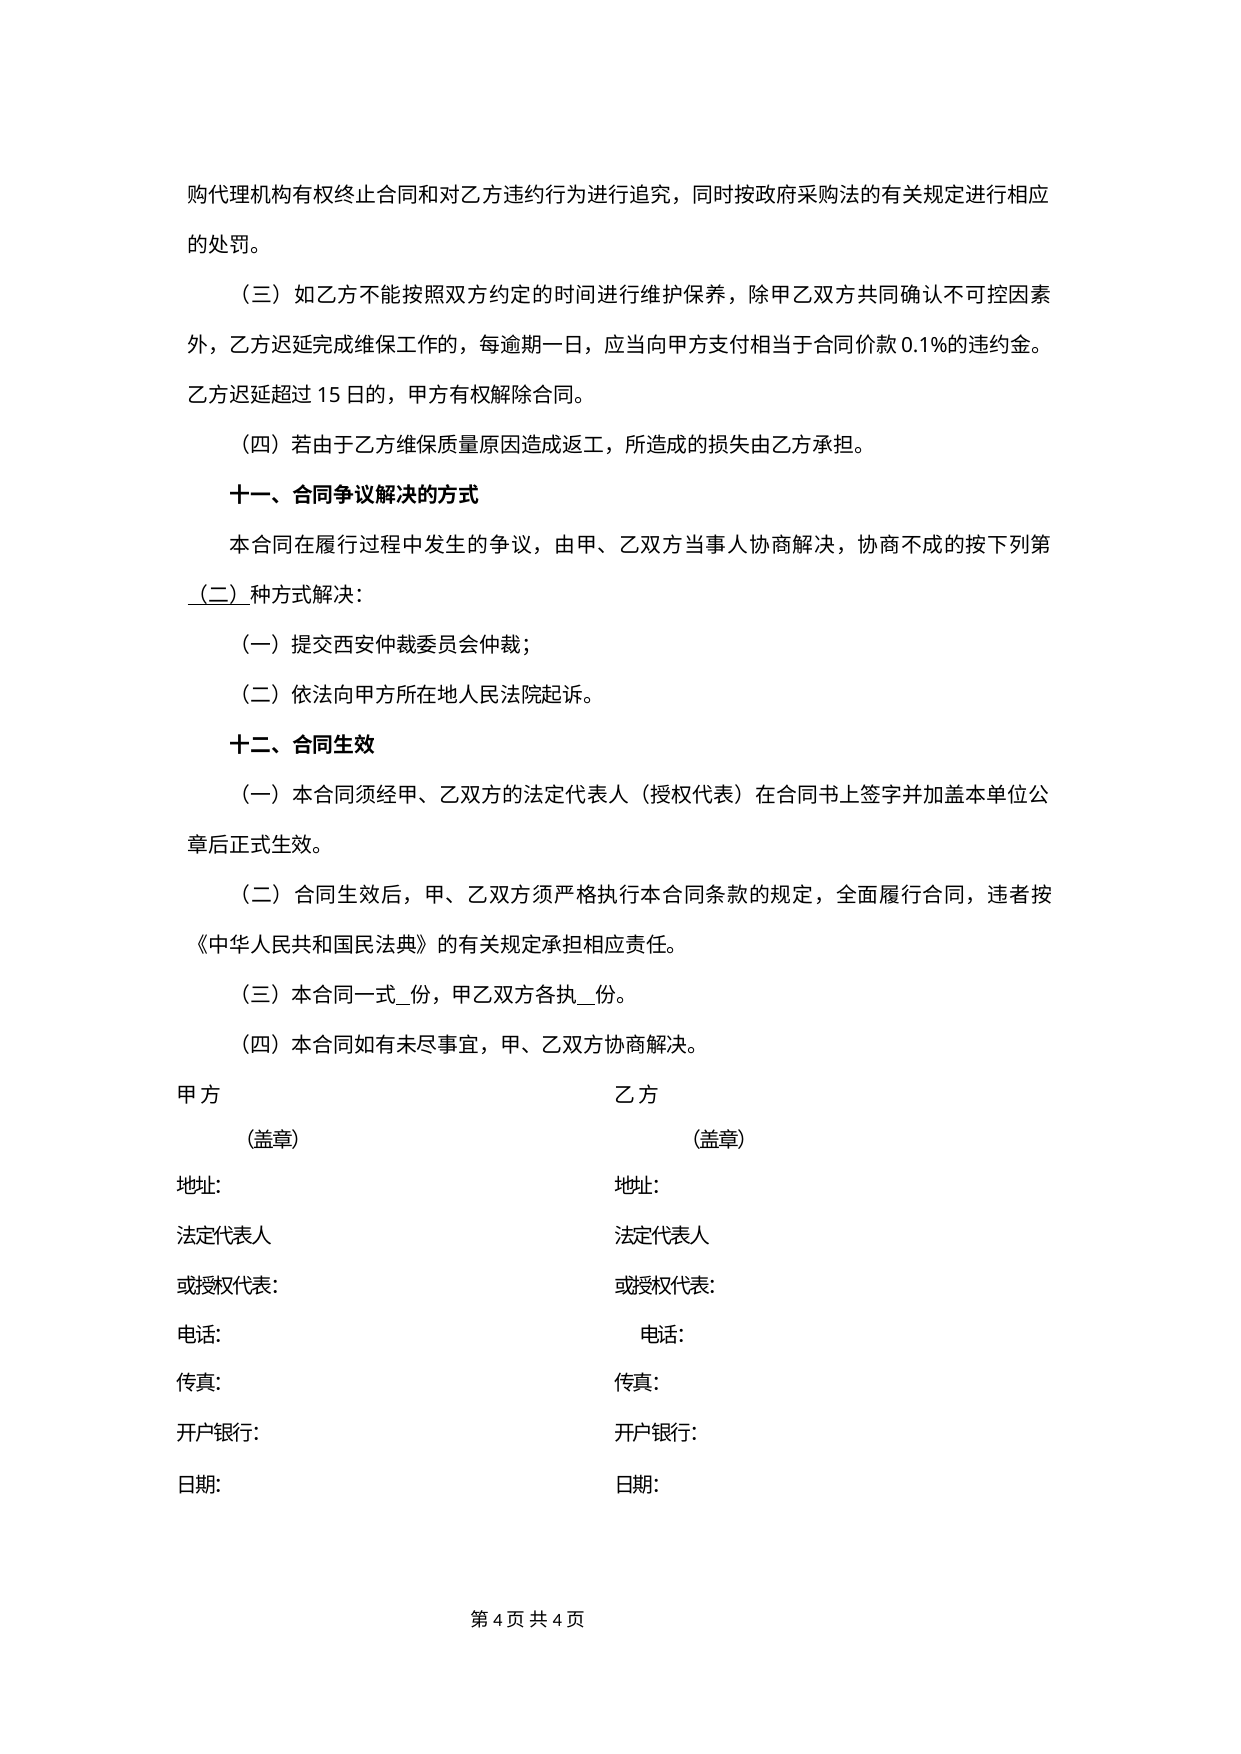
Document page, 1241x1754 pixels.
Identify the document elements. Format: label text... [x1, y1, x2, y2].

table_cell 电话： [603, 1309, 1040, 1358]
text （二）合同生效后，甲、乙双方须严格执行本合同条款的规定，全面履行合同，违者按《中华人民共和国民法典》的有关规定承担相应责任。 [187, 862, 1053, 962]
table_cell 地址： [603, 1160, 1040, 1209]
table_cell 传真： [165, 1358, 603, 1405]
table_cell 开户银行： [603, 1405, 1040, 1457]
table_cell 日期： [165, 1458, 603, 1509]
table_cell 或授权代表： [165, 1260, 603, 1309]
text （四）本合同如有未尽事宜，甲、乙双方协商解决。 [187, 1012, 1053, 1062]
table_cell 法定代表人 [165, 1209, 603, 1259]
text （三）本合同一式 份，甲乙双方各执 份。 [187, 962, 1053, 1012]
table_cell 或授权代表： [603, 1260, 1040, 1309]
table_cell （盖章） [603, 1116, 1040, 1160]
text （一）本合同须经甲、乙双方的法定代表人（授权代表）在合同书上签字并加盖本单位公章后正式生效。 [187, 762, 1053, 862]
table_cell 电话： [165, 1309, 603, 1358]
text 十一、合同争议解决的方式 [187, 462, 1053, 512]
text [187, 162, 1053, 262]
text （四）若由于乙方维保质量原因造成返工，所造成的损失由乙方承担。 [187, 412, 1053, 462]
table_cell 传真： [603, 1358, 1040, 1405]
table_cell 日期： [603, 1458, 1040, 1509]
table_cell 开户银行： [165, 1405, 603, 1457]
table_header 乙 方 [603, 1071, 1040, 1116]
text （一）提交西安仲裁委员会仲裁； [187, 612, 1053, 662]
text 本合同在履行过程中发生的争议，由甲、乙双方当事人协商解决，协商不成的按下列第（二）种方式解决： [187, 512, 1053, 612]
text （三）如乙方不能按照双方约定的时间进行维护保养，除甲乙双方共同确认不可控因素外，乙方迟延完成维保工作的，每逾期一日，应当向甲方支付相当于合同价款0.1%的违约金。乙方迟延超过15日的，甲方有权解除合同。 [187, 262, 1053, 412]
table_cell （盖章） [165, 1116, 603, 1160]
text （二）依法向甲方所在地人民法院起诉。 [187, 662, 1053, 712]
text 十二、合同生效 [187, 712, 1053, 762]
table_header 甲 方 [165, 1071, 603, 1116]
table_cell 法定代表人 [603, 1209, 1040, 1259]
table_cell 地址： [165, 1160, 603, 1209]
